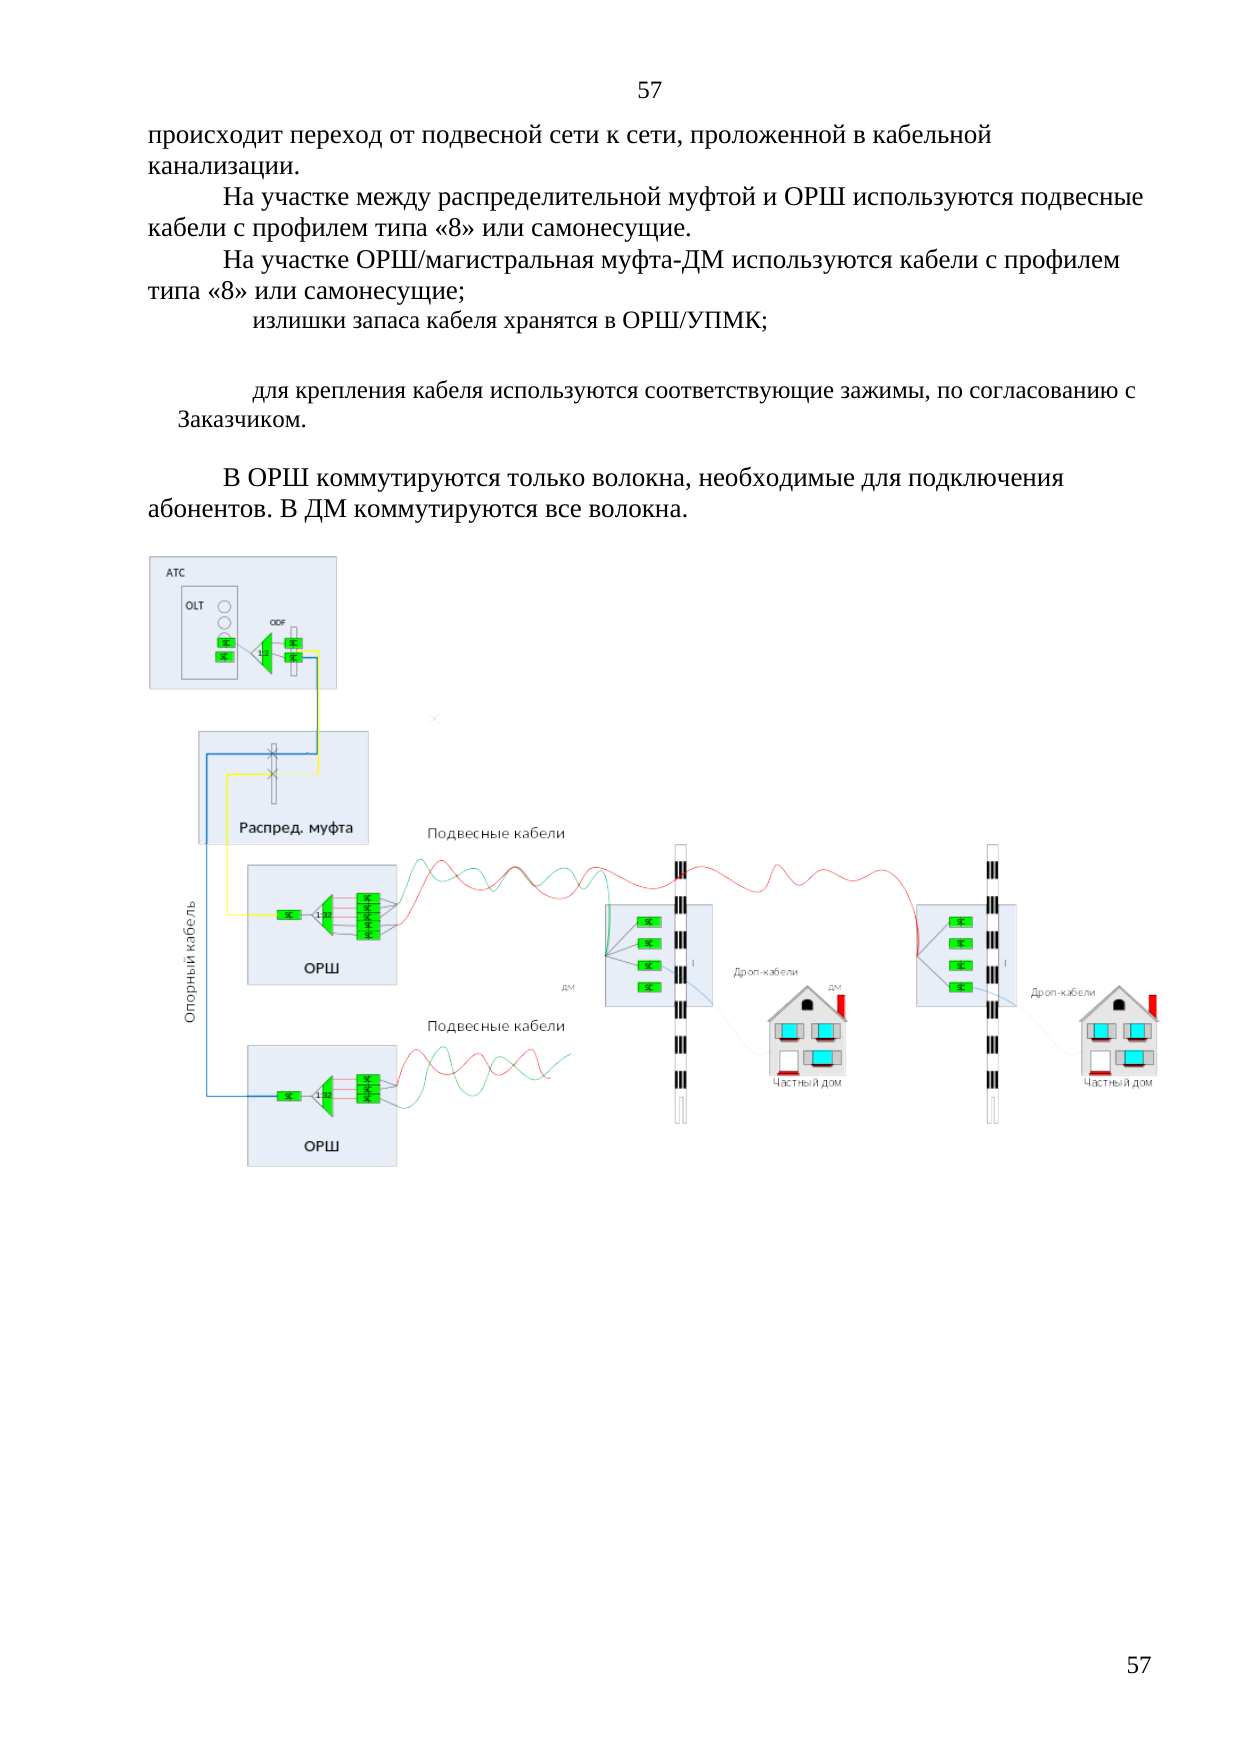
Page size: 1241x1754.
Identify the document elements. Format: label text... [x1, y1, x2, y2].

text излишки запаса кабеля хранятся в ОРШ/УПМК; [177, 305, 1152, 334]
text На участке ОРШ/магистральная муфта-ДМ используются кабели с профилем типа «8» или самонесущие; [148, 243, 1152, 305]
text В ОРШ коммутируются только волокна, необходимые для подключения абонентов. В ДМ коммутируются все волокна. [148, 461, 1152, 523]
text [148, 118, 1152, 180]
text На участке между распределительной муфтой и ОРШ используются подвесные кабели с профилем типа «8» или самонесущие. [148, 180, 1152, 243]
text для крепления кабеля используются соответствующие зажимы, по согласованию с Заказчиком. [177, 375, 1152, 432]
